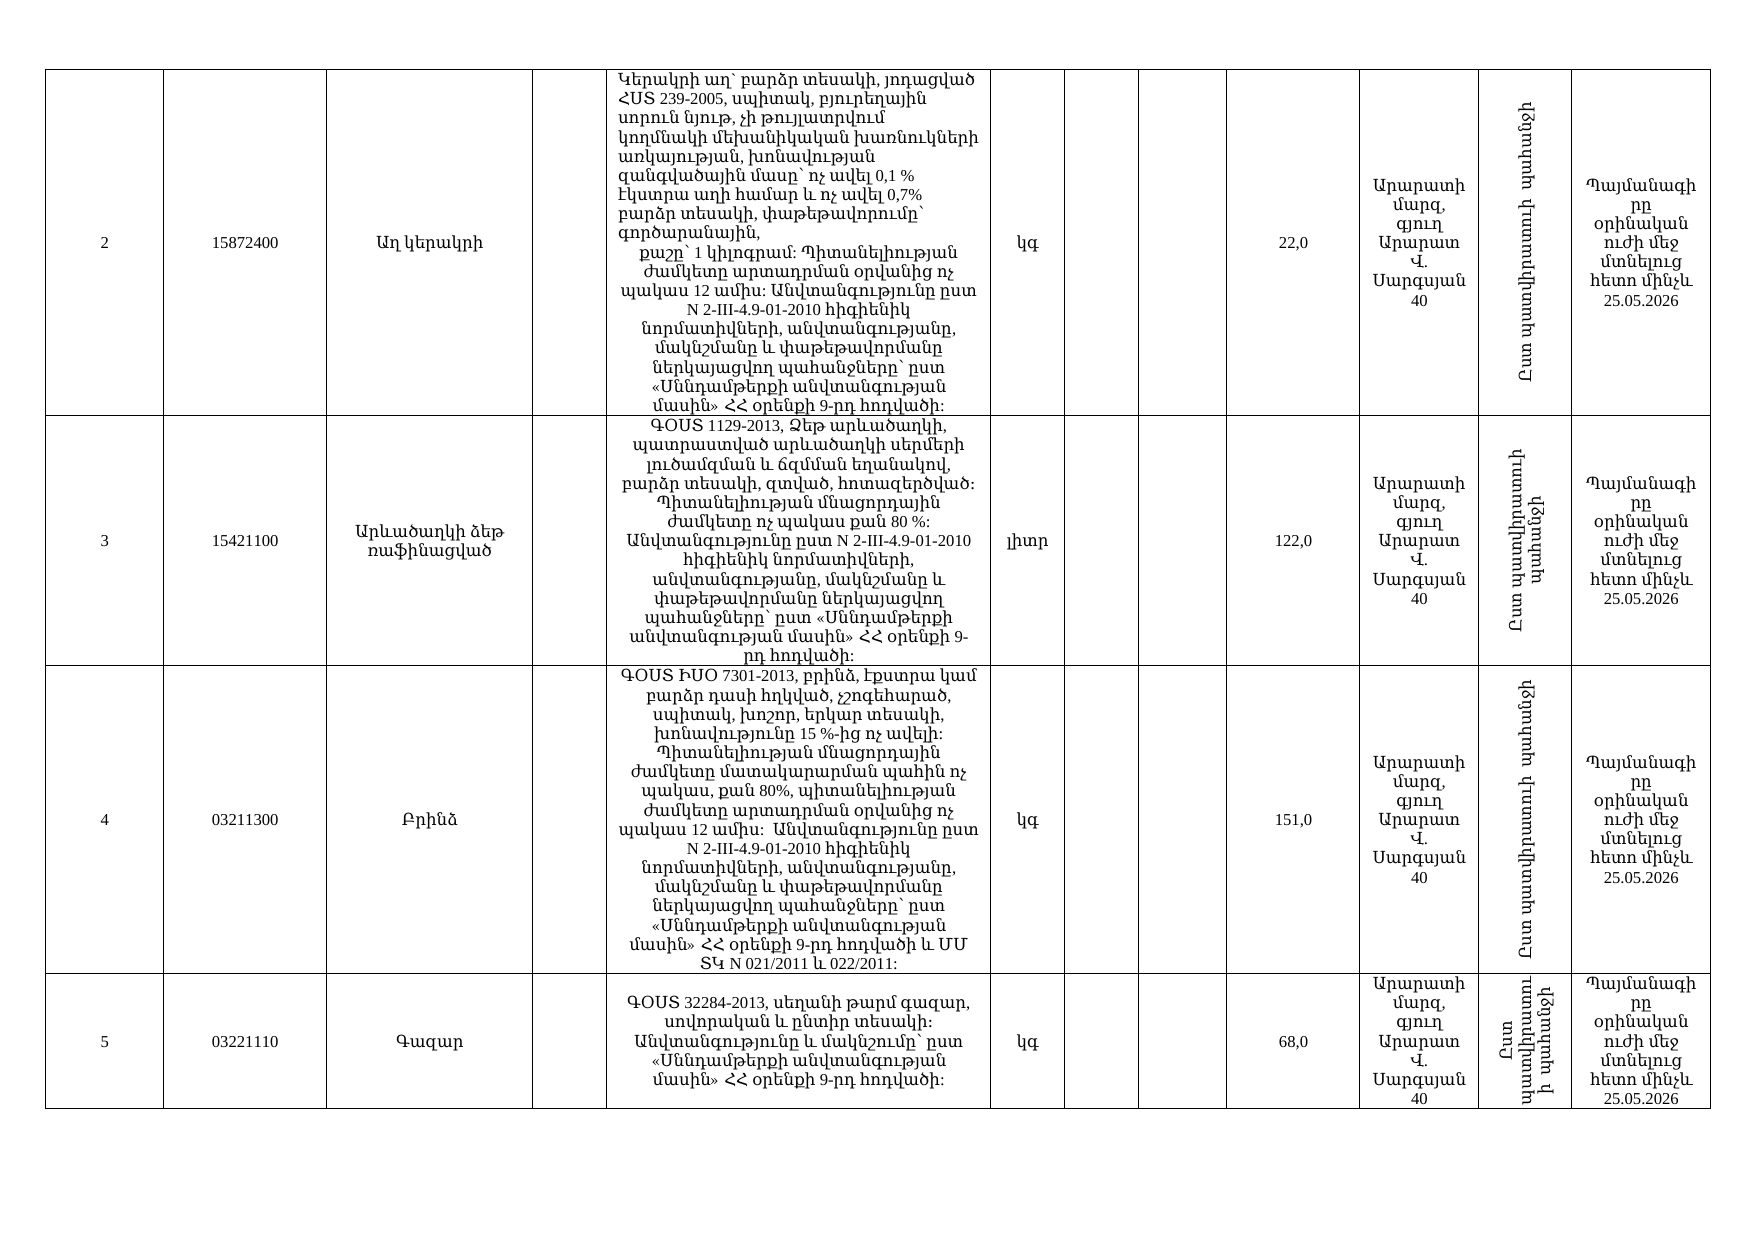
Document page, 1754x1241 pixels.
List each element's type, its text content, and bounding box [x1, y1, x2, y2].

table_cell ԳՕՍՏ ԻՍՕ 7301-2013, բրինձ, էքստրա կամ բարձր դասի հղկված, չշոգեհարած, սպիտակ, խոշոր, երկար տեսակի, խոնավությունը 15 %-ից ոչ ավելի: Պիտանելիության մնացորդային ժամկետը մատակարարման պահին ոչ պակաս, քան 80%, պիտանելիության ժամկետը արտադրման օրվանից ոչ պակաս 12 ամիս: Անվտանգությունը ըստ N 2-III-4.9-01-2010 հիգիենիկ նորմատիվների, անվտանգությանը, մակնշմանը և փաթեթավորմանը ներկայացվող պահանջները՝ ըստ Սննդամթերքի անվտանգության մասին ՀՀ օրենքի 9-րդ հոդվածի և ՄՄ ՏԿ N 021/2011 և 022/2011: [607, 666, 990, 973]
table_cell [1065, 70, 1138, 415]
table_cell 15421100 [164, 416, 326, 665]
table_cell Պայմանագիրը օրինական ուժի մեջ մտնելուց հետո մինչև 25.05.2026 [1572, 416, 1710, 665]
table_cell 03221110 [164, 974, 326, 1108]
table_cell 22,0 [1227, 70, 1359, 415]
table_cell կգ [991, 666, 1064, 973]
table_cell [533, 666, 606, 973]
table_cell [1572, 974, 1710, 1108]
table_cell [533, 70, 606, 415]
table_cell [1139, 70, 1226, 415]
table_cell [1572, 70, 1710, 415]
table_cell 2 [46, 70, 163, 415]
table_cell 122,0 [1227, 416, 1359, 665]
table_cell կգ [991, 974, 1064, 1108]
table_cell 151,0 [1227, 666, 1359, 973]
table_cell Ըստ պատվիրատուի պահանջի [1479, 416, 1571, 665]
table_cell Աղ կերակրի [327, 70, 532, 415]
table_cell Պայմանագիրը օրինական ուժի մեջ մտնելուց հետո մինչև 25.05.2026 [1572, 666, 1710, 973]
table_cell Արարատի մարզ, գյուղ Արարատ Վ. Սարգսյան 40 [1360, 666, 1478, 973]
table_cell Գազար [327, 974, 532, 1108]
table_cell Արևածաղկի ձեթ ռաֆինացված [327, 416, 532, 665]
table_cell [533, 974, 606, 1108]
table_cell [1360, 974, 1478, 1108]
table_cell 68,0 [1227, 974, 1359, 1108]
table_cell ԳՕՍՏ 1129-2013, Ձեթ արևածաղկի, պատրաստված արևածաղկի սերմերի լուծամզման և ճզմման եղանակով, բարձր տեսակի, զտված, հոտազերծված։ Պիտանելիության մնացորդային ժամկետը ոչ պակաս քան 80 %: Անվտանգությունը ըստ N 2-III-4.9-01-2010 հիգիենիկ նորմատիվների, անվտանգությանը, մակնշմանը և փաթեթավորմանը ներկայացվող պահանջները՝ ըստ Սննդամթերքի անվտանգության մասին ՀՀ օրենքի 9-րդ հոդվածի: [607, 416, 990, 665]
table_cell [1139, 416, 1226, 665]
table_cell 5 [46, 974, 163, 1108]
table_cell Բրինձ [327, 666, 532, 973]
table_cell լիտր [991, 416, 1064, 665]
table_cell Արարատի մարզ, գյուղ Արարատ Վ. Սարգսյան 40 [1360, 416, 1478, 665]
table_cell Ըստ պատվիրատուի պահանջի [1479, 666, 1571, 973]
table_cell [1065, 416, 1138, 665]
table_cell 15872400 [164, 70, 326, 415]
table_cell [1065, 974, 1138, 1108]
table_cell ԳՕՍՏ 32284-2013, սեղանի թարմ գազար, սովորական և ընտիր տեսակի։ Անվտանգությունը և մակնշումը՝ ըստ Սննդամթերքի անվտանգության մասին ՀՀ օրենքի 9-րդ հոդվածի: [607, 974, 990, 1108]
table_cell [1139, 974, 1226, 1108]
table_cell 3 [46, 416, 163, 665]
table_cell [1479, 70, 1571, 415]
table_cell Կերակրի աղ` բարձր տեսակի, յոդացված ՀՍՏ 239-2005, սպիտակ, բյուրեղային սորուն նյութ, չի թույլատրվում կողմնակի մեխանիկական խառնուկների առկայության, խոնավության զանգվածային մասը՝ ոչ ավել 0,1 % էկստրա աղի համար և ոչ ավել 0,7% բարձր տեսակի, փաթեթավորումը՝ գործարանային, քաշը՝ 1 կիլոգրամ: Պիտանելիության ժամկետը արտադրման օրվանից ոչ պակաս 12 ամիս: Անվտանգությունը ըստ N 2-III-4.9-01-2010 հիգիենիկ նորմատիվների, անվտանգությանը, մակնշմանը և փաթեթավորմանը ներկայացվող պահանջները՝ ըստ Սննդամթերքի անվտանգության մասին ՀՀ օրենքի 9-րդ հոդվածի: [607, 70, 990, 415]
table_cell 03211300 [164, 666, 326, 973]
table_cell [533, 416, 606, 665]
table_cell կգ [991, 70, 1064, 415]
table_cell [1139, 666, 1226, 973]
table_cell 4 [46, 666, 163, 973]
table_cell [1360, 70, 1478, 415]
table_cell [1479, 974, 1571, 1108]
table_cell [1065, 666, 1138, 973]
